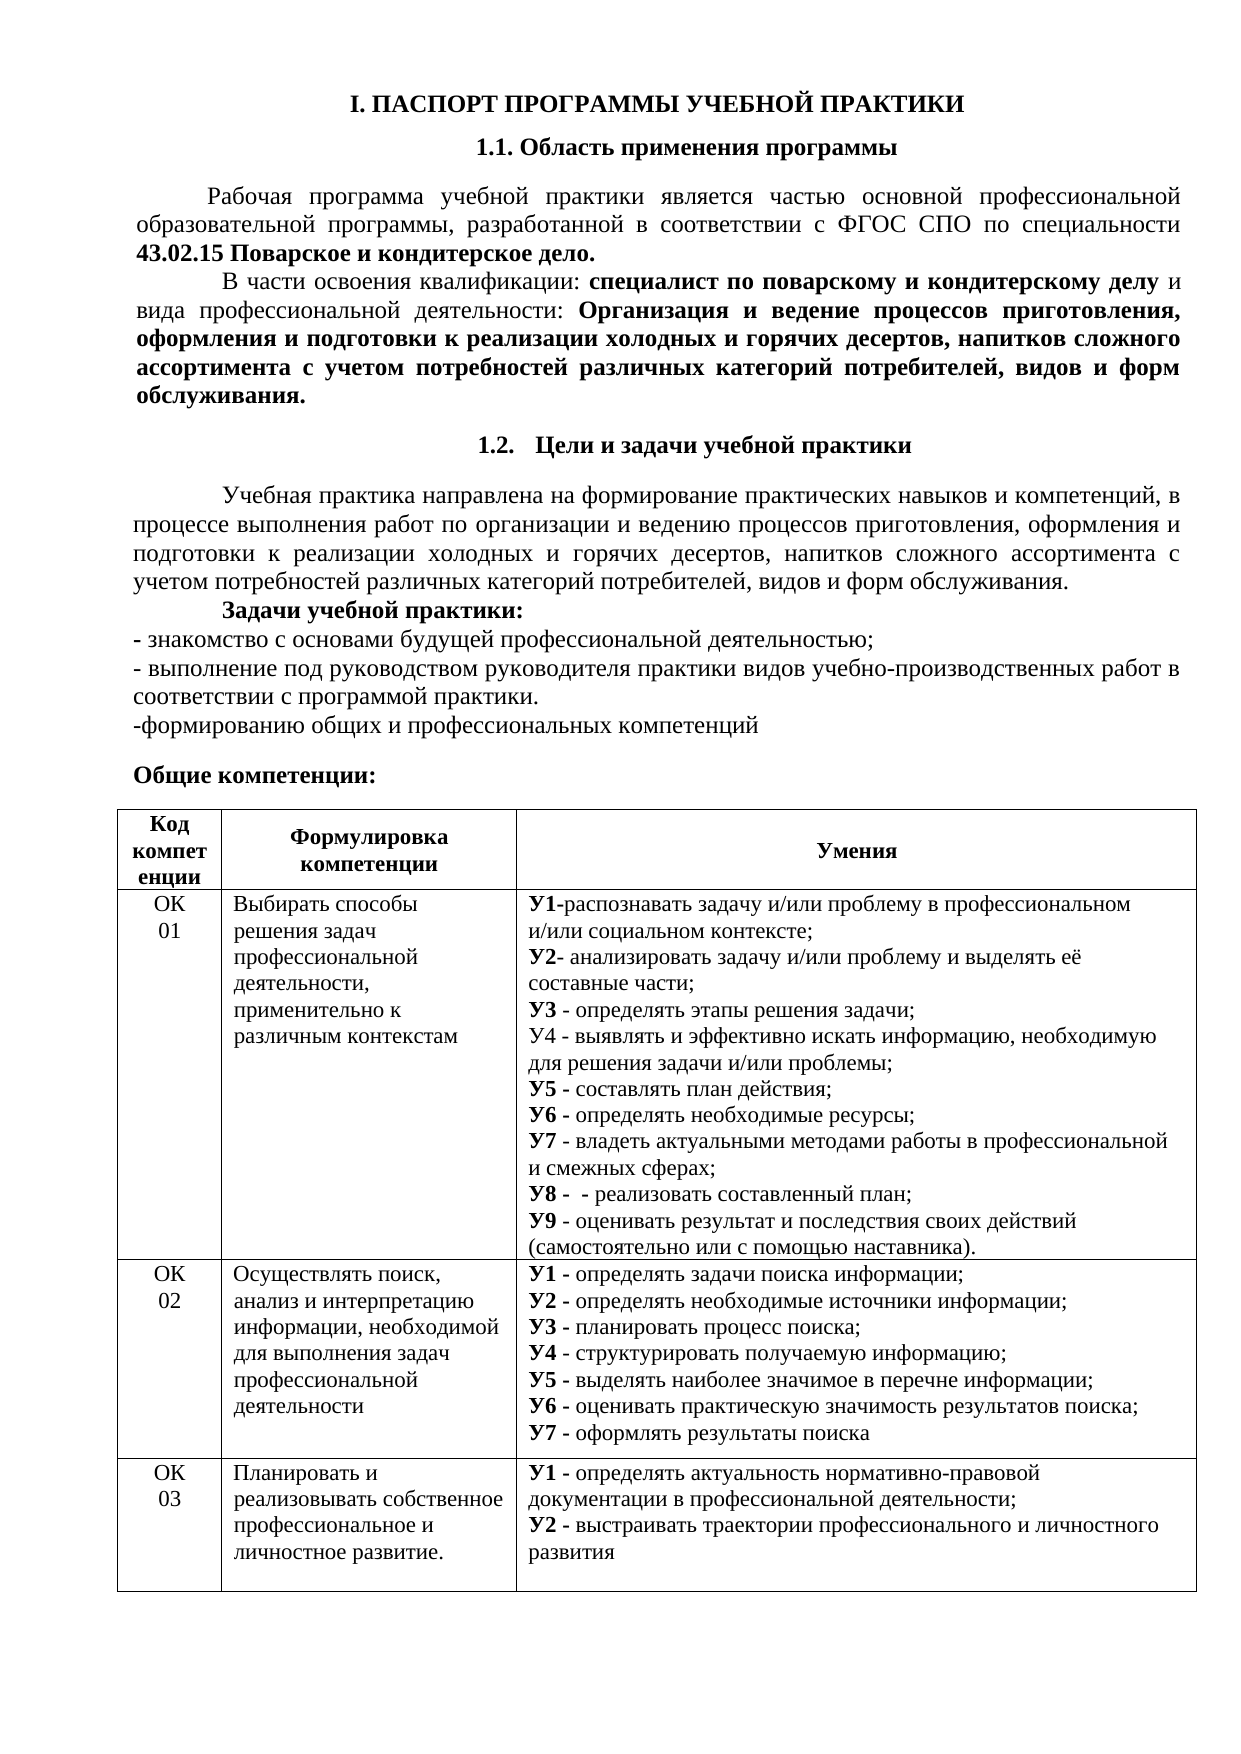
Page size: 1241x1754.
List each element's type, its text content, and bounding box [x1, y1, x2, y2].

table_cell ОК 02 [118, 1260, 221, 1458]
table_cell У1 - определять актуальность нормативно-правовой документации в профессиональной деятельности; У2 - выстраивать траектории профессионального и личностного развития [517, 1459, 1196, 1591]
table_cell У1-распознавать задачу и/или проблему в профессиональном и/или социальном контексте; У2- анализировать задачу и/или проблему и выделять её составные части; У3 - определять этапы решения задачи; У4 - выявлять и эффективно искать информацию, необходимую для решения задачи и/или проблемы; У5 - составлять план действия; У6 - определять необходимые ресурсы; У7 - владеть актуальными методами работы в профессиональной и смежных сферах; У8 - - реализовать составленный план; У9 - оценивать результат и последствия своих действий (самостоятельно или с помощью наставника). [517, 890, 1196, 1259]
table_cell Выбирать способы решения задач профессиональной деятельности, применительно к различным контекстам [222, 890, 516, 1259]
table_cell ОК 01 [118, 890, 221, 1259]
table_cell ОК 03 [118, 1459, 221, 1591]
table_cell Планировать и реализовывать собственное профессиональное и личностное развитие. [222, 1459, 516, 1591]
table_cell Осуществлять поиск, анализ и интерпретацию информации, необходимой для выполнения задач профессиональной деятельности [222, 1260, 516, 1458]
table_cell У1 - определять задачи поиска информации; У2 - определять необходимые источники информации; У3 - планировать процесс поиска; У4 - структурировать получаемую информацию; У5 - выделять наиболее значимое в перечне информации; У6 - оценивать практическую значимость результатов поиска; У7 - оформлять результаты поиска [517, 1260, 1196, 1458]
table_header Код компетенции [118, 810, 221, 889]
text I. ПАСПОРТ ПРОГРАММЫ УЧЕБНОЙ ПРАКТИКИ [133, 89, 1181, 117]
text Задачи учебной практики: [133, 595, 1181, 624]
text -формированию общих и профессиональных компетенций [133, 710, 1181, 739]
text - знакомство с основами будущей профессиональной деятельностью; [133, 624, 1181, 653]
text - выполнение под руководством руководителя практики видов учебно-производственных работ в соответствии с программой практики. [133, 653, 1181, 710]
text В части освоения квалификации: специалист по поварскому и кондитерскому делу и вида профессиональной деятельности: Организация и ведение процессов приготовления, оформления и подготовки к реализации холодных и горячих десертов, напитков сложного ассортимента с учетом потребностей различных категорий потребителей, видов и форм обслуживания. [136, 267, 1181, 410]
table_header Умения [517, 810, 1196, 889]
text Учебная практика направлена на формирование практических навыков и компетенций, в процессе выполнения работ по организации и ведению процессов приготовления, оформления и подготовки к реализации холодных и горячих десертов, напитков сложного ассортимента с учетом потребностей различных категорий потребителей, видов и форм обслуживания. [133, 480, 1181, 595]
text 1.1. Область применения программы [133, 132, 1181, 161]
text Общие компетенции: [133, 760, 1181, 788]
table_header Формулировка компетенции [222, 810, 516, 889]
text 1.2. Цели и задачи учебной практики [133, 431, 1181, 459]
text Рабочая программа учебной практики является частью основной профессиональной образовательной программы, разработанной в соответствии с ФГОС СПО по специальности 43.02.15 Поварское и кондитерское дело. [136, 181, 1181, 267]
